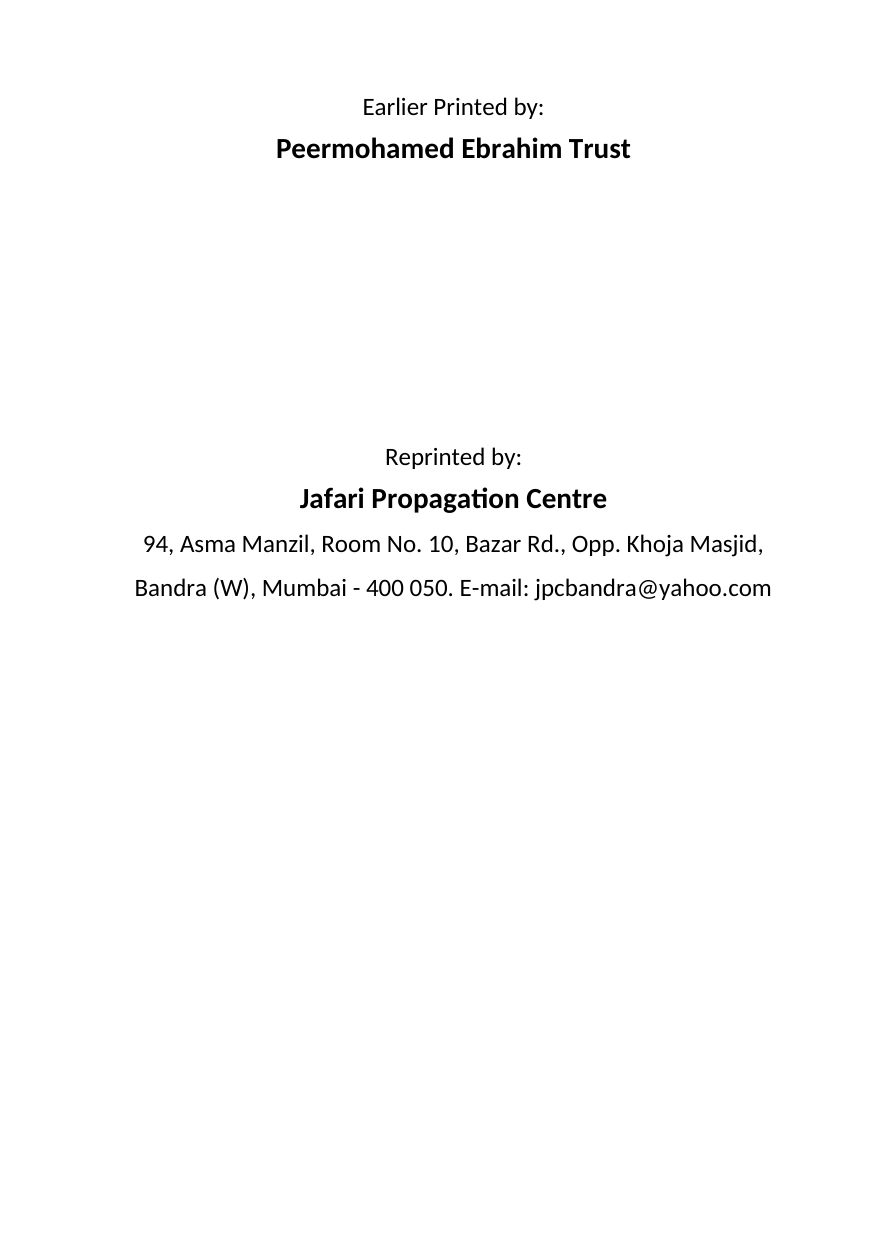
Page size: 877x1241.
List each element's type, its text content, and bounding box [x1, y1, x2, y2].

text Bandra (W), Mumbai - 400 050. E-mail: jpcbandra@yahoo.com [105, 571, 802, 602]
text Reprinted by: [105, 440, 802, 471]
text Peermohamed Ebrahim Trust [105, 134, 802, 165]
text Jafari Propagation Centre [105, 484, 802, 515]
text Earlier Printed by: [105, 90, 802, 121]
text 94, Asma Manzil, Room No. 10, , Opp. Khoja Masjid, [105, 527, 802, 559]
